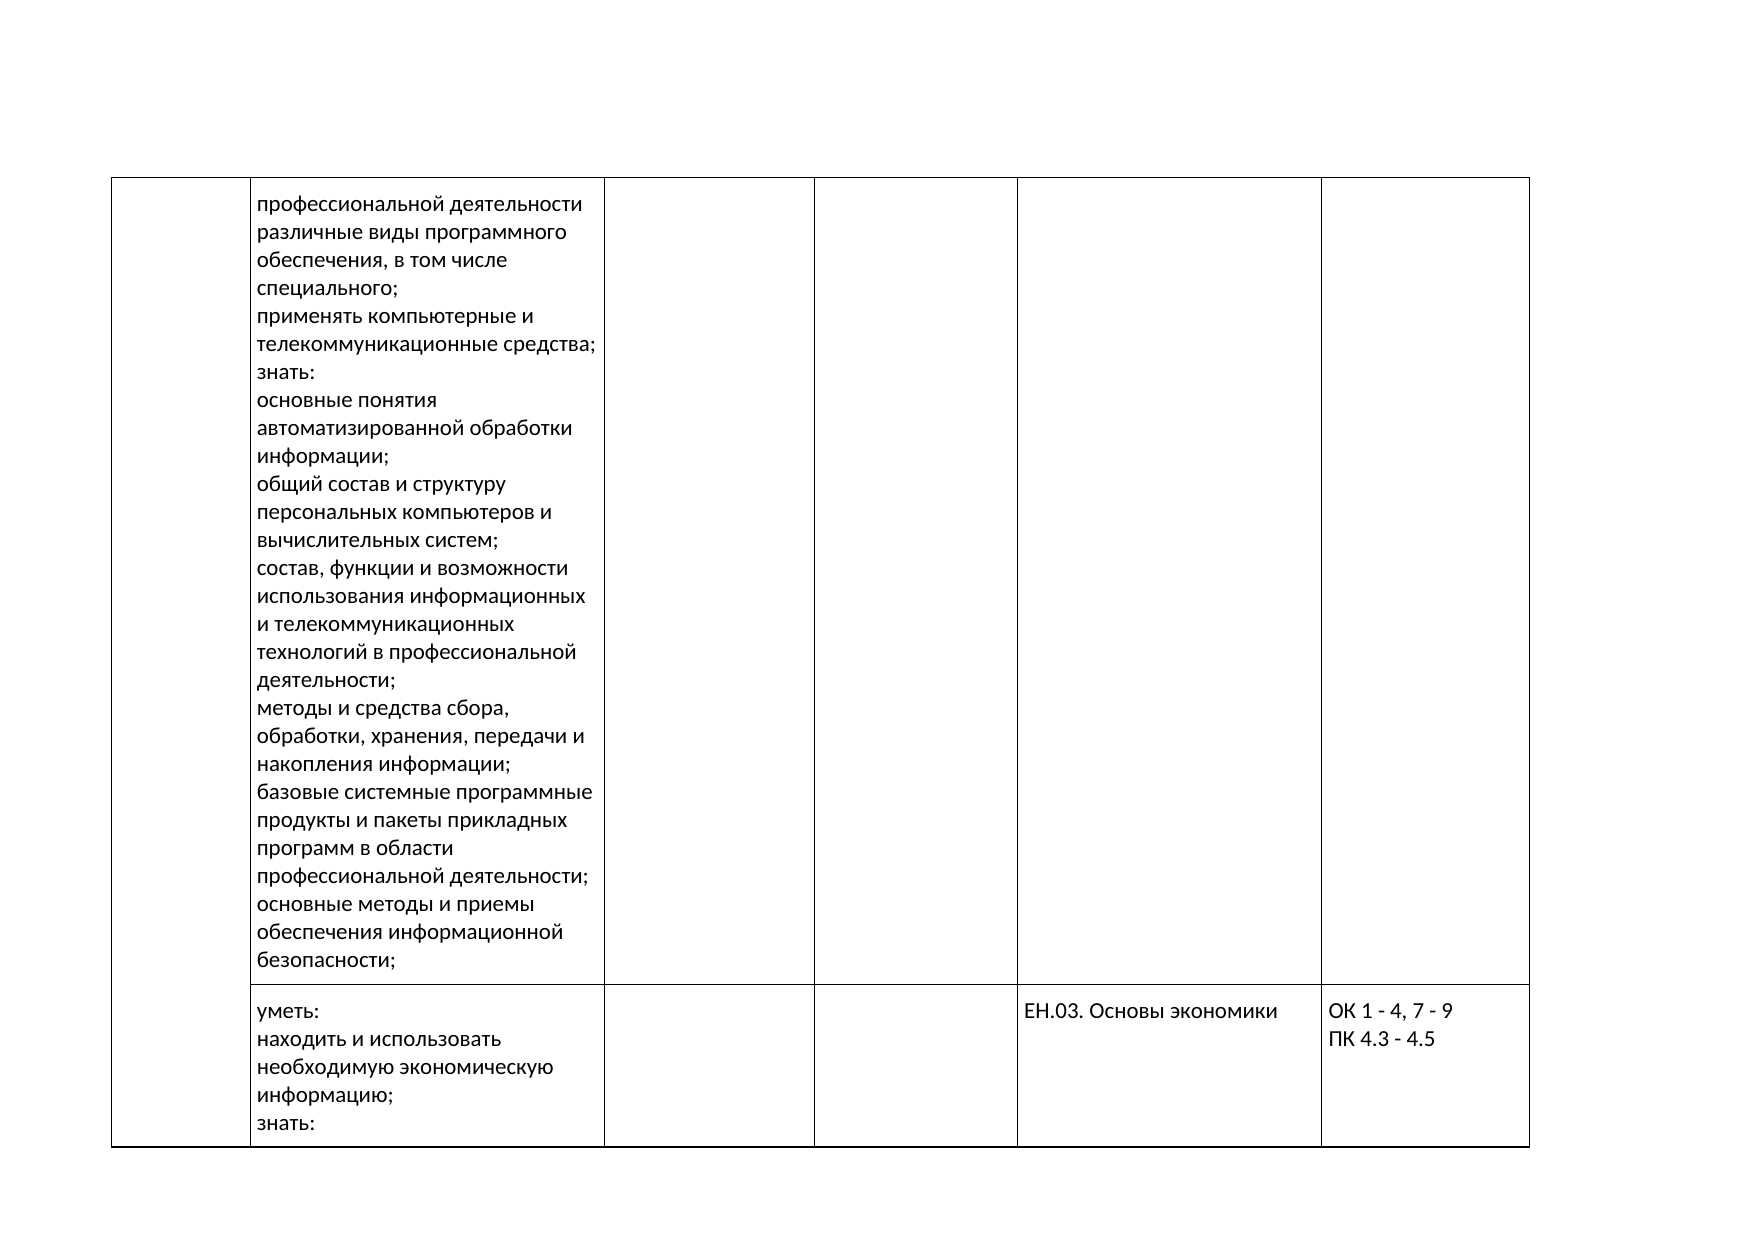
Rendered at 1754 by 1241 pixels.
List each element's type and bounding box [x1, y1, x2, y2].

table_cell [815, 985, 1017, 1146]
table_cell [605, 985, 814, 1146]
table_cell [1322, 178, 1529, 984]
table_cell [251, 178, 604, 984]
table_cell [815, 178, 1017, 984]
table_cell [251, 985, 604, 1146]
table_cell [1018, 985, 1321, 1146]
table_cell [1322, 985, 1529, 1146]
table_cell [605, 178, 814, 984]
table_cell [1018, 178, 1321, 984]
